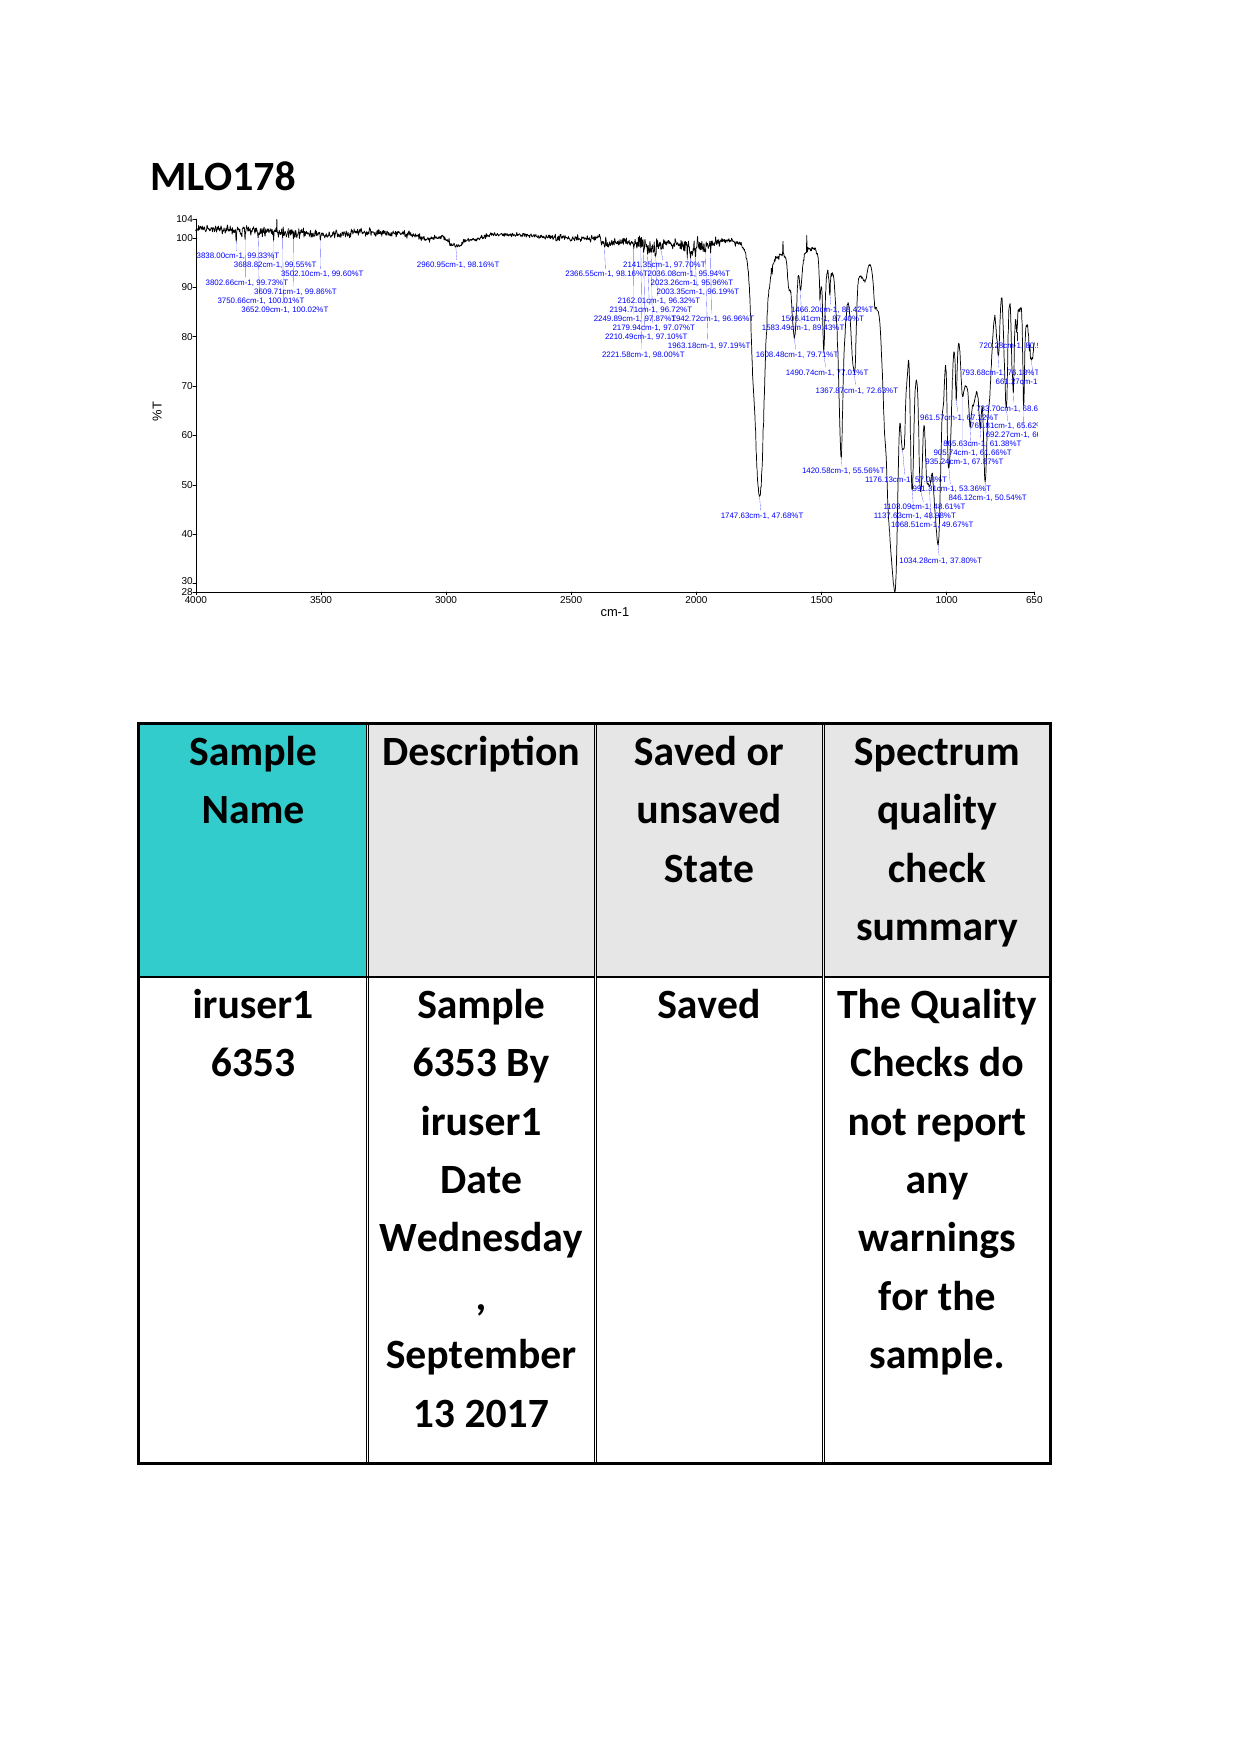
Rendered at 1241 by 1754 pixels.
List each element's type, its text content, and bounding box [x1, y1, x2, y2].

table_cell Saved [597, 978, 822, 1462]
text MLO178 [150, 150, 1090, 618]
table_header Spectrum quality check summary [825, 725, 1049, 976]
table_header Saved or unsaved State [597, 725, 822, 976]
table_header Sample Name [140, 725, 366, 976]
table_cell iruser1 6353 [140, 978, 366, 1462]
table_cell The Quality Checks do not report any warnings for the sample. [825, 978, 1049, 1462]
table_header Description [369, 725, 594, 976]
table_cell Sample 6353 By iruser1 Date Wednesday, September 13 2017 [369, 978, 594, 1462]
